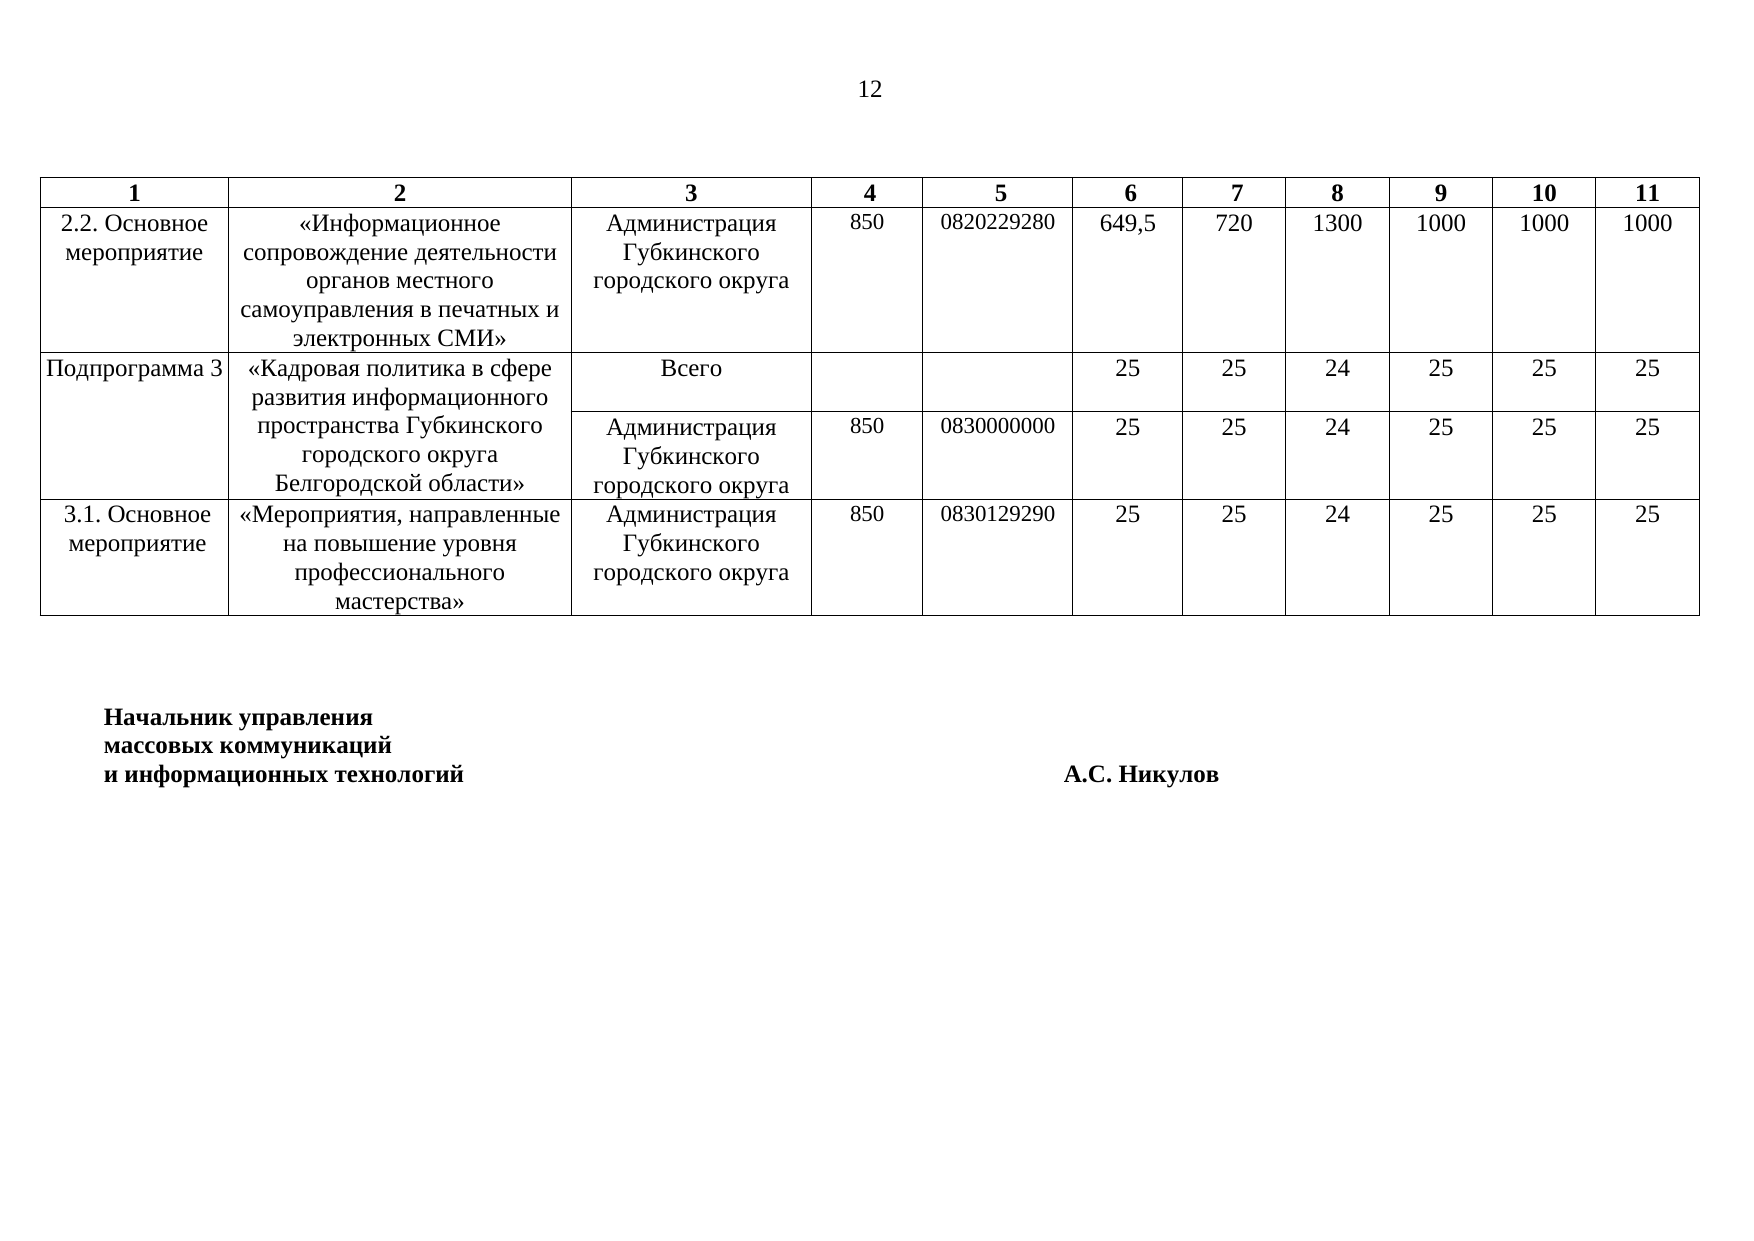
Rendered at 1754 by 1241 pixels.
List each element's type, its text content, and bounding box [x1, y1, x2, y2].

table_header 3 [572, 178, 811, 207]
table_cell 850 [812, 500, 922, 614]
table_cell 25 [1183, 353, 1285, 411]
table_cell 25 [1390, 500, 1492, 614]
table_cell 25 [1596, 353, 1699, 411]
table_cell 24 [1286, 500, 1389, 614]
table_header 6 [1073, 178, 1182, 207]
table_cell 0820229280 [923, 208, 1072, 352]
table_cell Всего [572, 353, 811, 411]
table_cell 850 [812, 412, 922, 498]
table_cell 25 [1493, 412, 1595, 498]
table_cell 25 [1596, 500, 1699, 614]
table_cell 25 [1390, 412, 1492, 498]
table_cell 2.2. Основное мероприятие [41, 208, 228, 352]
table_cell [812, 353, 922, 411]
text массовых коммуникаций [103, 731, 1636, 759]
table_cell 649,5 [1073, 208, 1182, 352]
table_header 11 [1596, 178, 1699, 207]
table_cell 720 [1183, 208, 1285, 352]
table_cell 1300 [1286, 208, 1389, 352]
table_header 2 [229, 178, 571, 207]
table_header 9 [1390, 178, 1492, 207]
table_cell 25 [1073, 412, 1182, 498]
table_cell 1000 [1390, 208, 1492, 352]
table_cell Администрация Губкинского городского округа [572, 412, 811, 498]
table_cell 850 [812, 208, 922, 352]
table_cell «Кадровая политика в сфере развития информационного пространства Губкинского городского округа Белгородской области» [229, 353, 571, 498]
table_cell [572, 208, 811, 352]
table_cell [923, 353, 1072, 411]
table_cell 25 [1073, 500, 1182, 614]
table_header 1 [41, 178, 228, 207]
table_cell «Мероприятия, направленные на повышение уровня профессионального мастерства» [229, 500, 571, 614]
table_cell «Информационное сопровождение деятельности органов местного самоуправления в печатных и электронных СМИ» [229, 208, 571, 352]
table_cell 0830000000 [923, 412, 1072, 498]
table_cell 25 [1183, 412, 1285, 498]
table_cell 24 [1286, 353, 1389, 411]
table_cell 0830129290 [923, 500, 1072, 614]
table_header 5 [923, 178, 1072, 207]
table_cell 1000 [1596, 208, 1699, 352]
table_cell 25 [1390, 353, 1492, 411]
table_cell 3.1. Основное мероприятие [41, 500, 228, 614]
table_cell 25 [1596, 412, 1699, 498]
text и информационных технологий А.С. Никулов [103, 759, 1636, 788]
table_cell 25 [1493, 353, 1595, 411]
table_cell 25 [1493, 500, 1595, 614]
table_cell 1000 [1493, 208, 1595, 352]
table_header 8 [1286, 178, 1389, 207]
table_cell 25 [1073, 353, 1182, 411]
table_cell 24 [1286, 412, 1389, 498]
table_header 7 [1183, 178, 1285, 207]
table_header 4 [812, 178, 922, 207]
table_cell Подпрограмма 3 [41, 353, 228, 498]
table_cell 25 [1183, 500, 1285, 614]
text Начальник управления [103, 702, 1636, 731]
table_cell Администрация Губкинского городского округа [572, 500, 811, 614]
table_header 10 [1493, 178, 1595, 207]
